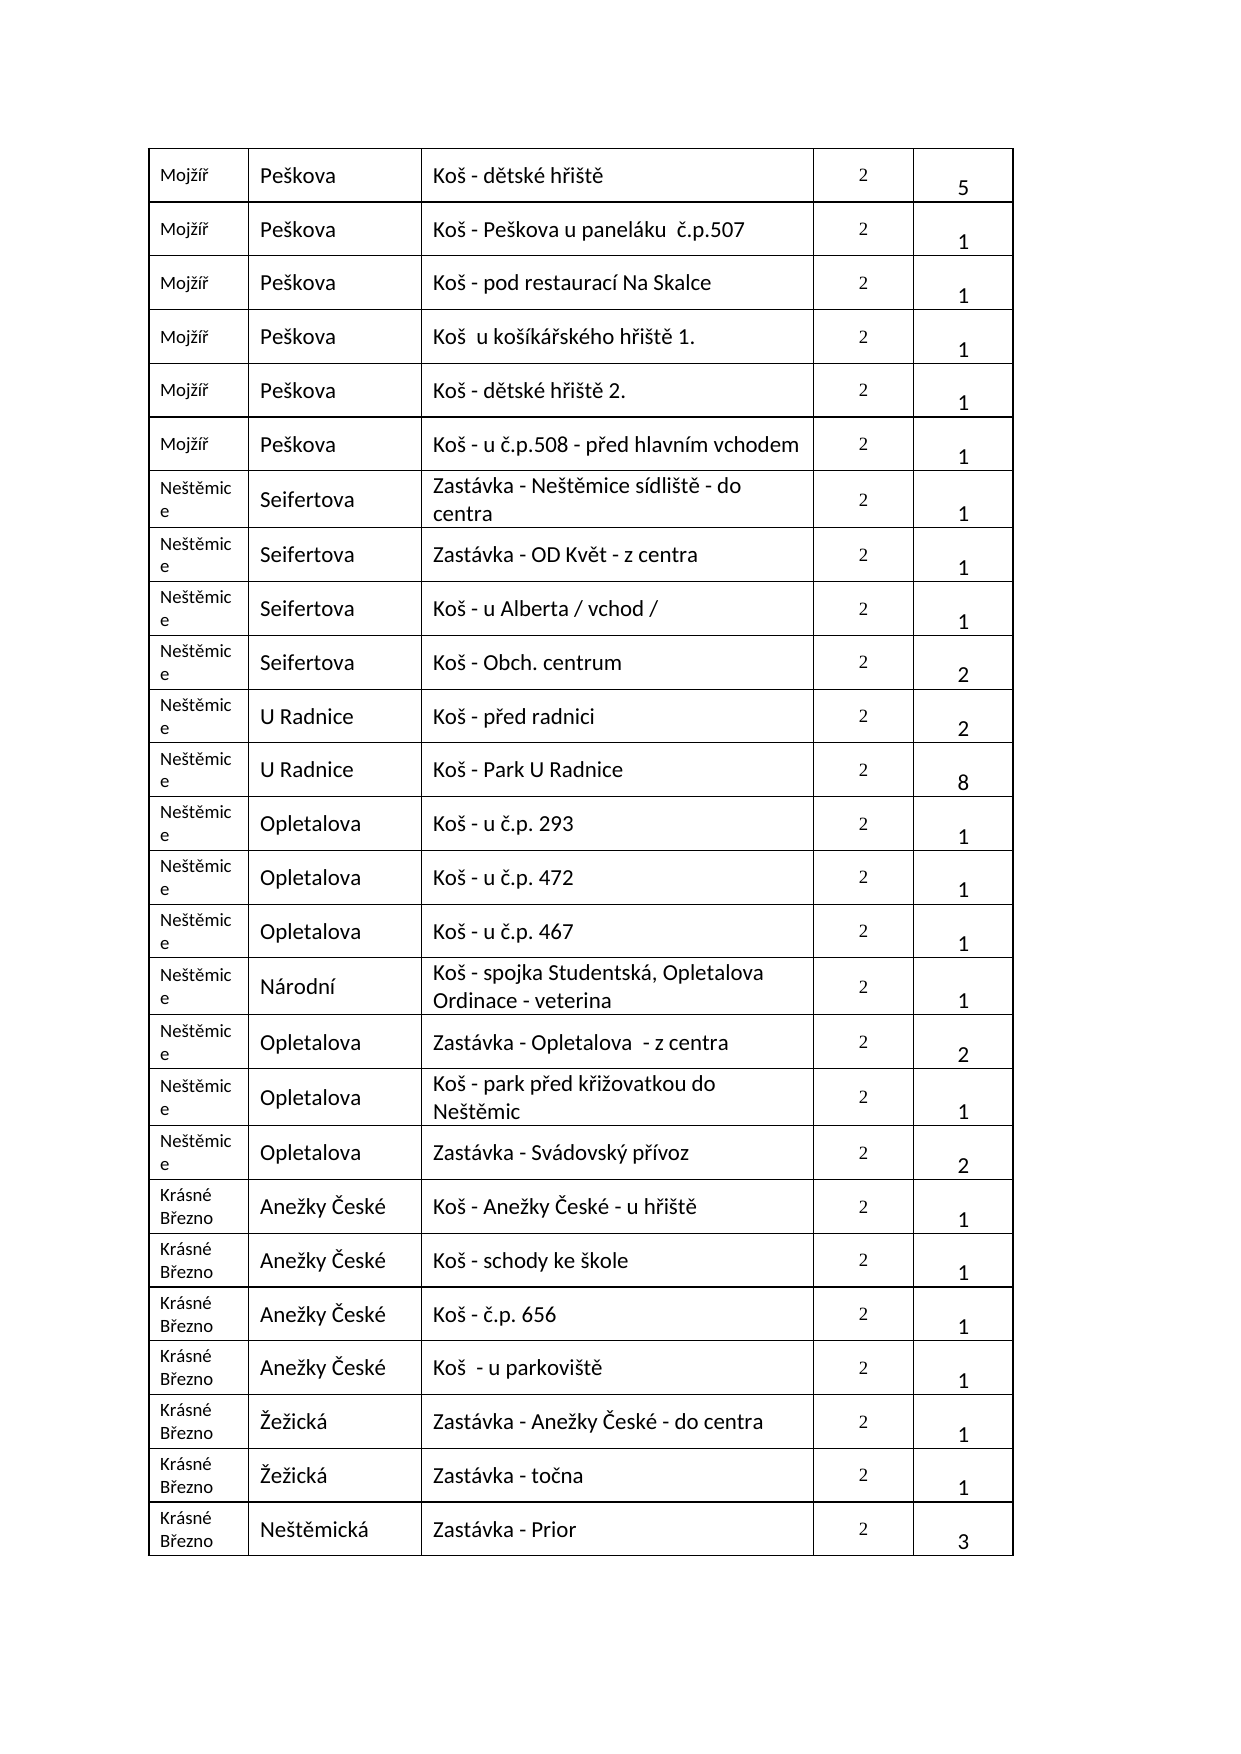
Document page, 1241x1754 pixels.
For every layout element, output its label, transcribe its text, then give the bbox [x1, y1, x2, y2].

table_cell Mojžíř [150, 418, 248, 470]
table_cell Koš - u č.p. 293 [422, 797, 813, 850]
table_cell Neštěmice [150, 851, 248, 903]
table_cell Koš - spojka Studentská, Opletalova Ordinace - veterina [422, 958, 813, 1014]
table_cell 3 [914, 1503, 1012, 1555]
table_cell 2 [914, 690, 1012, 742]
table_cell Koš - před radnici [422, 690, 813, 742]
table_cell Opletalova [249, 1015, 421, 1068]
table_cell Mojžíř [150, 203, 248, 255]
table_cell Peškova [249, 203, 421, 255]
table_cell Opletalova [249, 905, 421, 957]
table_cell Zastávka - Prior [422, 1503, 813, 1555]
table_cell 1 [914, 203, 1012, 255]
table_cell U Radnice [249, 690, 421, 742]
table_cell Peškova [249, 149, 421, 201]
table_cell Zastávka - točna [422, 1449, 813, 1501]
table_cell Seifertova [249, 528, 421, 581]
table_cell 2 [814, 471, 913, 527]
table_cell Koš - Anežky České - u hřiště [422, 1180, 813, 1233]
table_cell 2 [814, 797, 913, 850]
table_cell Krásné Březno [150, 1341, 248, 1394]
table_cell 1 [914, 582, 1012, 635]
table_cell Opletalova [249, 797, 421, 850]
table_cell Zastávka - OD Květ - z centra [422, 528, 813, 581]
table_cell Neštěmice [150, 1069, 248, 1125]
table_cell 2 [814, 256, 913, 309]
table_cell Neštěmice [150, 905, 248, 957]
table_cell Anežky České [249, 1234, 421, 1286]
table_cell 2 [814, 582, 913, 635]
table_cell 2 [814, 1015, 913, 1068]
table_cell Peškova [249, 364, 421, 416]
table_cell 1 [914, 364, 1012, 416]
table_cell Koš - u č.p.508 - před hlavním vchodem [422, 418, 813, 470]
table_cell Koš - č.p. 656 [422, 1288, 813, 1340]
table_cell Anežky České [249, 1180, 421, 1233]
table_cell Neštěmice [150, 743, 248, 796]
table_cell 2 [914, 1126, 1012, 1179]
table_cell Mojžíř [150, 149, 248, 201]
table_cell 2 [814, 636, 913, 688]
table_cell Neštěmice [150, 1126, 248, 1179]
table_cell Seifertova [249, 582, 421, 635]
table_cell 1 [914, 851, 1012, 903]
table_cell 1 [914, 1395, 1012, 1448]
table_cell Koš u košíkářského hřiště 1. [422, 310, 813, 363]
table_cell Opletalova [249, 1126, 421, 1179]
table_cell 2 [814, 958, 913, 1014]
table_cell 1 [914, 1069, 1012, 1125]
table_cell Žežická [249, 1395, 421, 1448]
table_cell 2 [814, 364, 913, 416]
table_cell Koš - u č.p. 467 [422, 905, 813, 957]
table_cell Neštěmice [150, 636, 248, 688]
table_cell 2 [814, 310, 913, 363]
table_cell 1 [914, 310, 1012, 363]
table_cell Zastávka - Neštěmice sídliště - do centra [422, 471, 813, 527]
table_cell 1 [914, 1449, 1012, 1501]
table_cell Národní [249, 958, 421, 1014]
table_cell Krásné Březno [150, 1503, 248, 1555]
table_cell 1 [914, 1341, 1012, 1394]
table_cell 1 [914, 256, 1012, 309]
table_cell Opletalova [249, 851, 421, 903]
table_cell 2 [814, 1449, 913, 1501]
table_cell Krásné Březno [150, 1180, 248, 1233]
table_cell Mojžíř [150, 256, 248, 309]
table_cell Krásné Březno [150, 1395, 248, 1448]
table_cell Neštěmice [150, 471, 248, 527]
table_cell U Radnice [249, 743, 421, 796]
table_cell 1 [914, 797, 1012, 850]
table_cell Mojžíř [150, 364, 248, 416]
table_cell Anežky České [249, 1341, 421, 1394]
table_cell 2 [814, 905, 913, 957]
table_cell Neštěmice [150, 528, 248, 581]
table_cell Seifertova [249, 471, 421, 527]
table_cell 1 [914, 1180, 1012, 1233]
table_cell 2 [814, 851, 913, 903]
table_cell Koš - u parkoviště [422, 1341, 813, 1394]
table_cell Anežky České [249, 1288, 421, 1340]
table_cell Peškova [249, 418, 421, 470]
table_cell 2 [814, 418, 913, 470]
table_cell 2 [914, 636, 1012, 688]
table_cell Seifertova [249, 636, 421, 688]
table_cell Krásné Březno [150, 1234, 248, 1286]
table_cell Neštěmice [150, 797, 248, 850]
table_cell Koš - dětské hřiště [422, 149, 813, 201]
table_cell Neštěmická [249, 1503, 421, 1555]
table_cell 1 [914, 958, 1012, 1014]
table_cell 2 [814, 1180, 913, 1233]
table_cell Peškova [249, 256, 421, 309]
table_cell 2 [814, 743, 913, 796]
table_cell Koš - dětské hřiště 2. [422, 364, 813, 416]
table_cell 2 [814, 1126, 913, 1179]
table_cell 1 [914, 528, 1012, 581]
table_cell 2 [814, 149, 913, 201]
table_cell 2 [814, 690, 913, 742]
table_cell 1 [914, 905, 1012, 957]
table_cell Krásné Březno [150, 1449, 248, 1501]
table_cell 2 [814, 1234, 913, 1286]
table_cell Koš - Peškova u paneláku č.p.507 [422, 203, 813, 255]
table_cell 5 [914, 149, 1012, 201]
table_cell Neštěmice [150, 582, 248, 635]
table_cell 2 [814, 1288, 913, 1340]
table_cell 1 [914, 1288, 1012, 1340]
table_cell Koš - schody ke škole [422, 1234, 813, 1286]
table_cell 1 [914, 471, 1012, 527]
table_cell Mojžíř [150, 310, 248, 363]
table_cell Zastávka - Svádovský přívoz [422, 1126, 813, 1179]
table_cell Koš - park před křižovatkou do Neštěmic [422, 1069, 813, 1125]
table_cell 1 [914, 418, 1012, 470]
table_cell Opletalova [249, 1069, 421, 1125]
table_cell 8 [914, 743, 1012, 796]
table_cell Krásné Březno [150, 1288, 248, 1340]
table_cell 2 [814, 1069, 913, 1125]
table_cell 2 [814, 1395, 913, 1448]
table_cell Neštěmice [150, 958, 248, 1014]
table_cell 1 [914, 1234, 1012, 1286]
table_cell 2 [914, 1015, 1012, 1068]
table_cell Peškova [249, 310, 421, 363]
table_cell Koš - Park U Radnice [422, 743, 813, 796]
table_cell Koš - Obch. centrum [422, 636, 813, 688]
table_cell Zastávka - Anežky České - do centra [422, 1395, 813, 1448]
table_cell 2 [814, 203, 913, 255]
table_cell Žežická [249, 1449, 421, 1501]
table_cell Koš - pod restaurací Na Skalce [422, 256, 813, 309]
table_cell 2 [814, 528, 913, 581]
table_cell Koš - u č.p. 472 [422, 851, 813, 903]
table_cell Zastávka - Opletalova - z centra [422, 1015, 813, 1068]
table_cell 2 [814, 1503, 913, 1555]
table_cell Koš - u Alberta / vchod / [422, 582, 813, 635]
table_cell 2 [814, 1341, 913, 1394]
table_cell Neštěmice [150, 690, 248, 742]
table_cell Neštěmice [150, 1015, 248, 1068]
